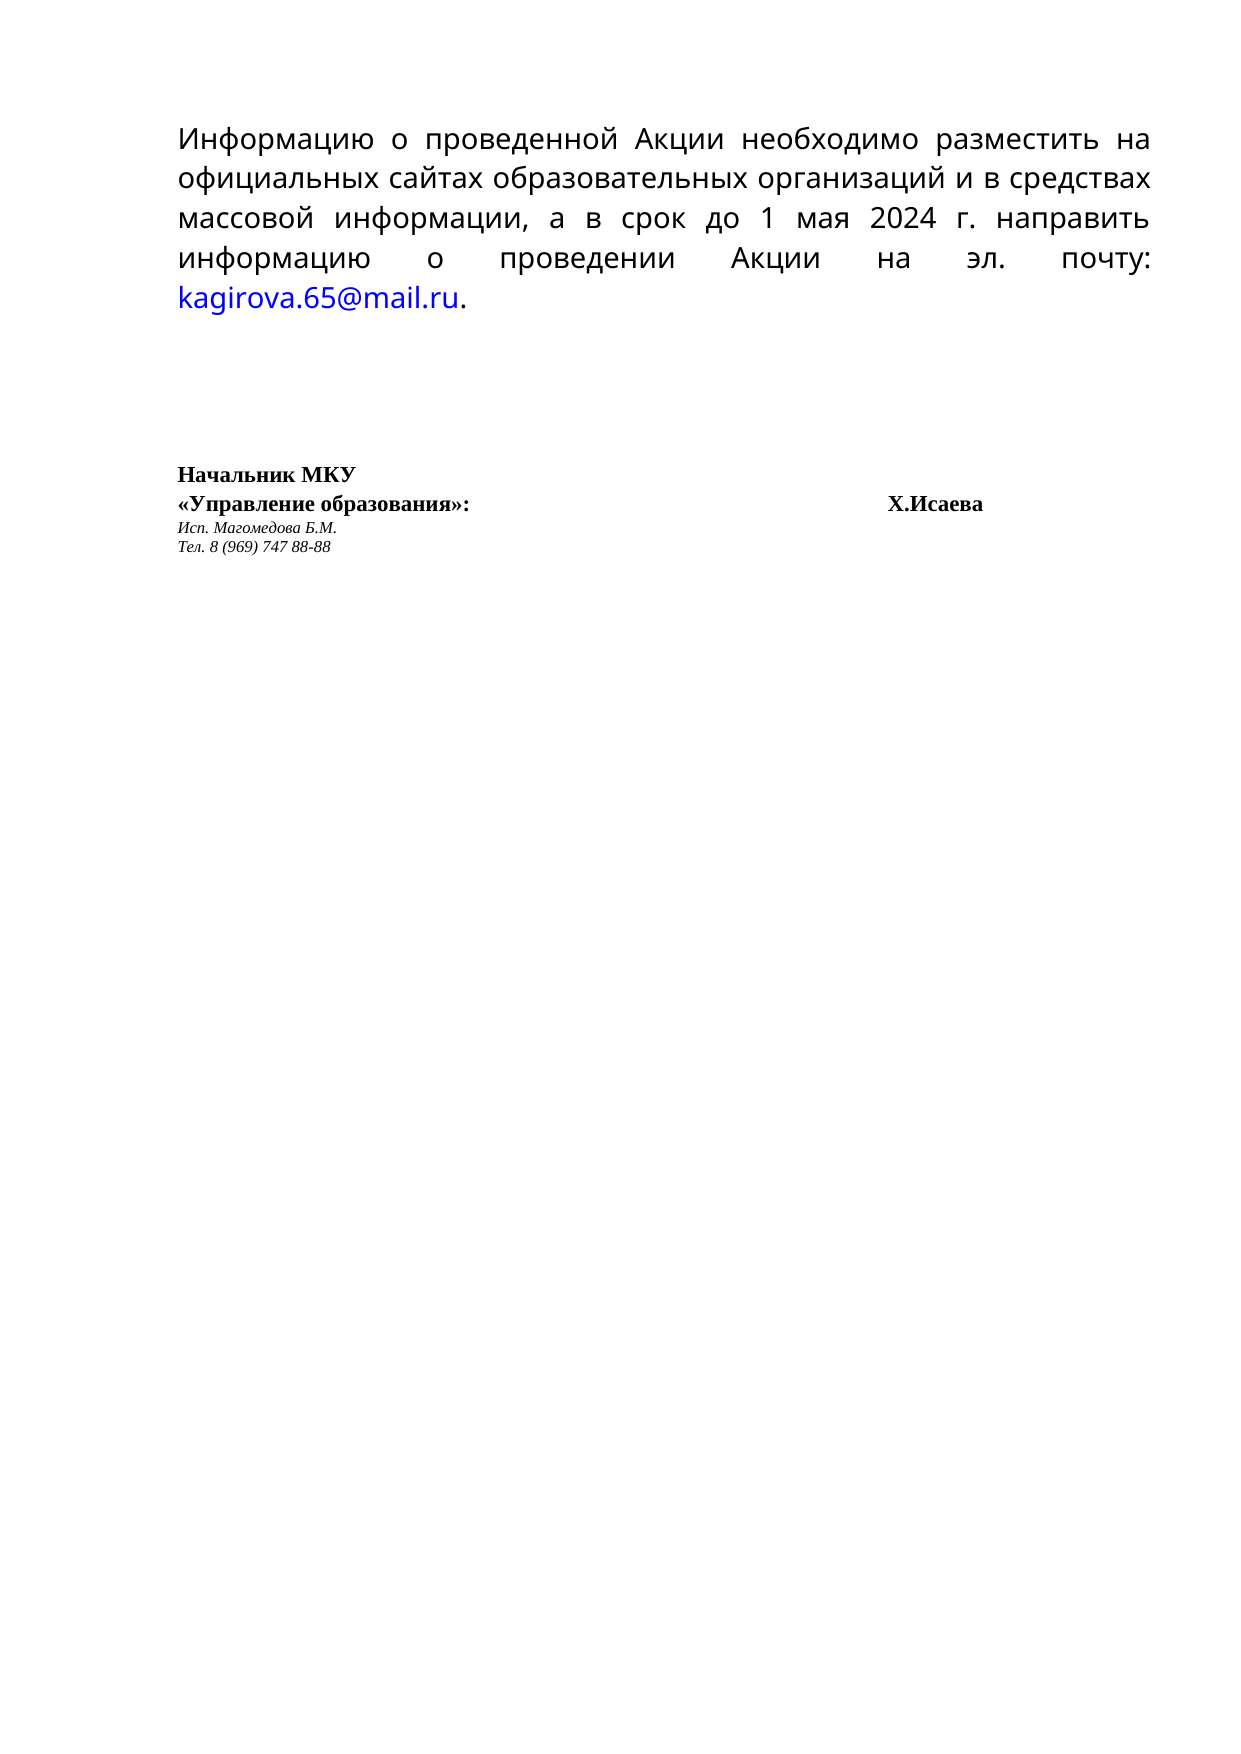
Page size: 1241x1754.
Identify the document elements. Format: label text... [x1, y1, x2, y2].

text Информацию о проведенной Акции необходимо разместить на официальных сайтах образовательных организаций и в средствах массовой информации, а в срок до 1 мая 2024 г. направить информацию о проведении Акции на эл. почту: kagirova.65@mail.ru. [177, 118, 1152, 317]
text «Управление образования»: Х.Исаева [177, 490, 1139, 516]
text Тел. 8 (969) 747 88-88 [177, 537, 1139, 556]
text Исп. Магомедова Б.М. [177, 518, 1139, 537]
text Начальник МКУ [177, 461, 1150, 488]
